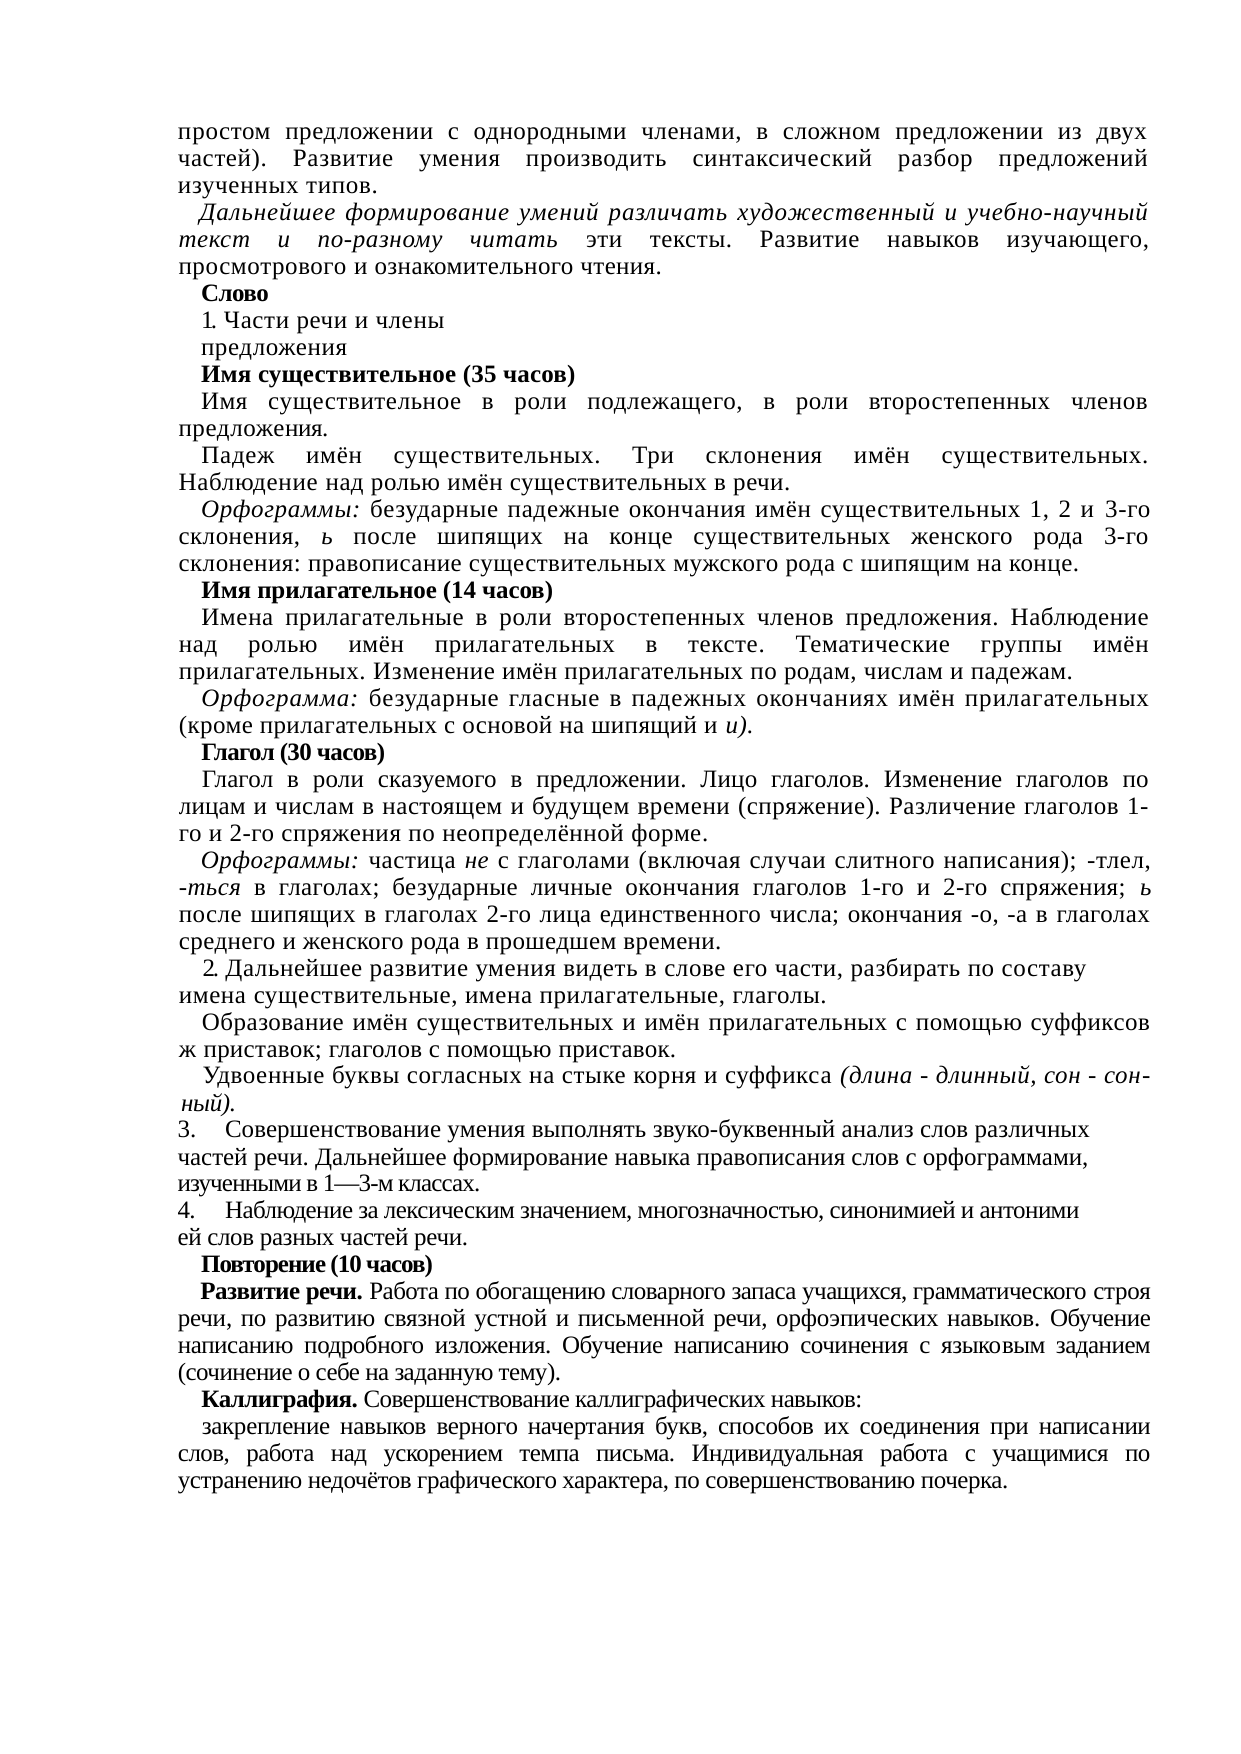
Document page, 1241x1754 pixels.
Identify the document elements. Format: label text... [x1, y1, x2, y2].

text Каллиграфия. Совершенствование каллиграфических навыков: [201, 1413, 1152, 1440]
text Орфограмма: безударные гласные в падежных окончаниях имён прилагательных (кроме прилагательных с основой на шипящий и и). [179, 712, 1150, 766]
text Развитие пунктуационных умений учащихся (постановка знаков препинания в простом предложении с однородными членами, в сложном предложении из двух частей). Развитие умения производить синтаксический разбор предложений изученных типов. [178, 118, 1149, 226]
text Повторение (10 часов) [201, 1278, 1152, 1305]
text закрепление навыков верного начертания букв, способов их соединения при написании слов, работа над ускорением темпа письма. Индивидуальная работа с учащимися по устранению недочётов графического характера, по совершенствованию почерка. [178, 1440, 1151, 1521]
text Глагол в роли сказуемого в предложении. Лицо глаголов. Изменение глаголов по лицам и числам в настоящем и будущем времени (спряжение). Различение глаголов 1-го и 2-го спряжения по неопределённой форме. [179, 793, 1151, 873]
text Падеж имён существительных. Три склонения имён существительных. Наблюдение над ролью имён существительных в речи. [178, 469, 1150, 523]
text Имя прилагательное (14 часов) [201, 604, 1152, 631]
text Образование имён существительных и имён прилагательных с помощью суффиксов ж приставок; глаголов с помощью приставок. [179, 1035, 1152, 1089]
text 2. Дальнейшее развитие умения видеть в слове его части, разбирать по составу имена существительные, имена прилагательные, глаголы. [179, 981, 1152, 1035]
text Орфограммы: частица не с глаголами (включая случаи слитного написания); -тлел, -ться в глаголах; безударные личные окончания глаголов 1-го и 2-го спряжения; ь после шипящих в глаголах 2-го лица единственного числа; окончания -о, -а в глаголах среднего и женского рода в прошедшем времени. [179, 873, 1151, 981]
text Слово [201, 307, 1152, 334]
text Развитие речи. Работа по обогащению словарного запаса учащихся, грамматического строя речи, по развитию связной устной и письменной речи, орфоэпических навыков. Обучение написанию подробного изложения. Обучение написанию сочинения с языковым заданием (сочинение о себе на заданную тему). [178, 1305, 1151, 1413]
text Имя существительное в роли подлежащего, в роли второстепенных членов предложения. [178, 415, 1149, 469]
text 1. Части речи и члены предложения Имя существительное (35 часов) [201, 334, 580, 415]
list Совершенствование умения выполнять звуко-буквенный анализ слов различных частей речи. Дальнейшее формирование навыка правописания слов с орфограммами, изученными в 1—3-м классах. [177, 1143, 1152, 1224]
text Удвоенные буквы согласных на стыке корня и суффикса (длина - длинный, сон - сонный). [181, 1089, 1150, 1143]
text Имена прилагательные в роли второстепенных членов предложения. Наблюдение над ролью имён прилагательных в тексте. Тематические группы имён прилагательных. Изменение имён прилагательных по родам, числам и падежам. [179, 631, 1150, 712]
text Глагол (30 часов) [201, 766, 1152, 793]
text Дальнейшее формирование умений различать художественный и учебно-научный текст и по-разному читать эти тексты. Развитие навыков изучающего, просмотрового и ознакомительного чтения. [178, 226, 1150, 307]
list Наблюдение за лексическим значением, многозначностью, синонимией и антоними ей слов разных частей речи. [177, 1224, 1152, 1278]
text Орфограммы: безударные падежные окончания имён существительных 1, 2 и 3-го склонения, ь после шипящих на конце существительных женского рода 3-го склонения: правописание существительных мужского рода с шипящим на конце. [178, 523, 1150, 604]
